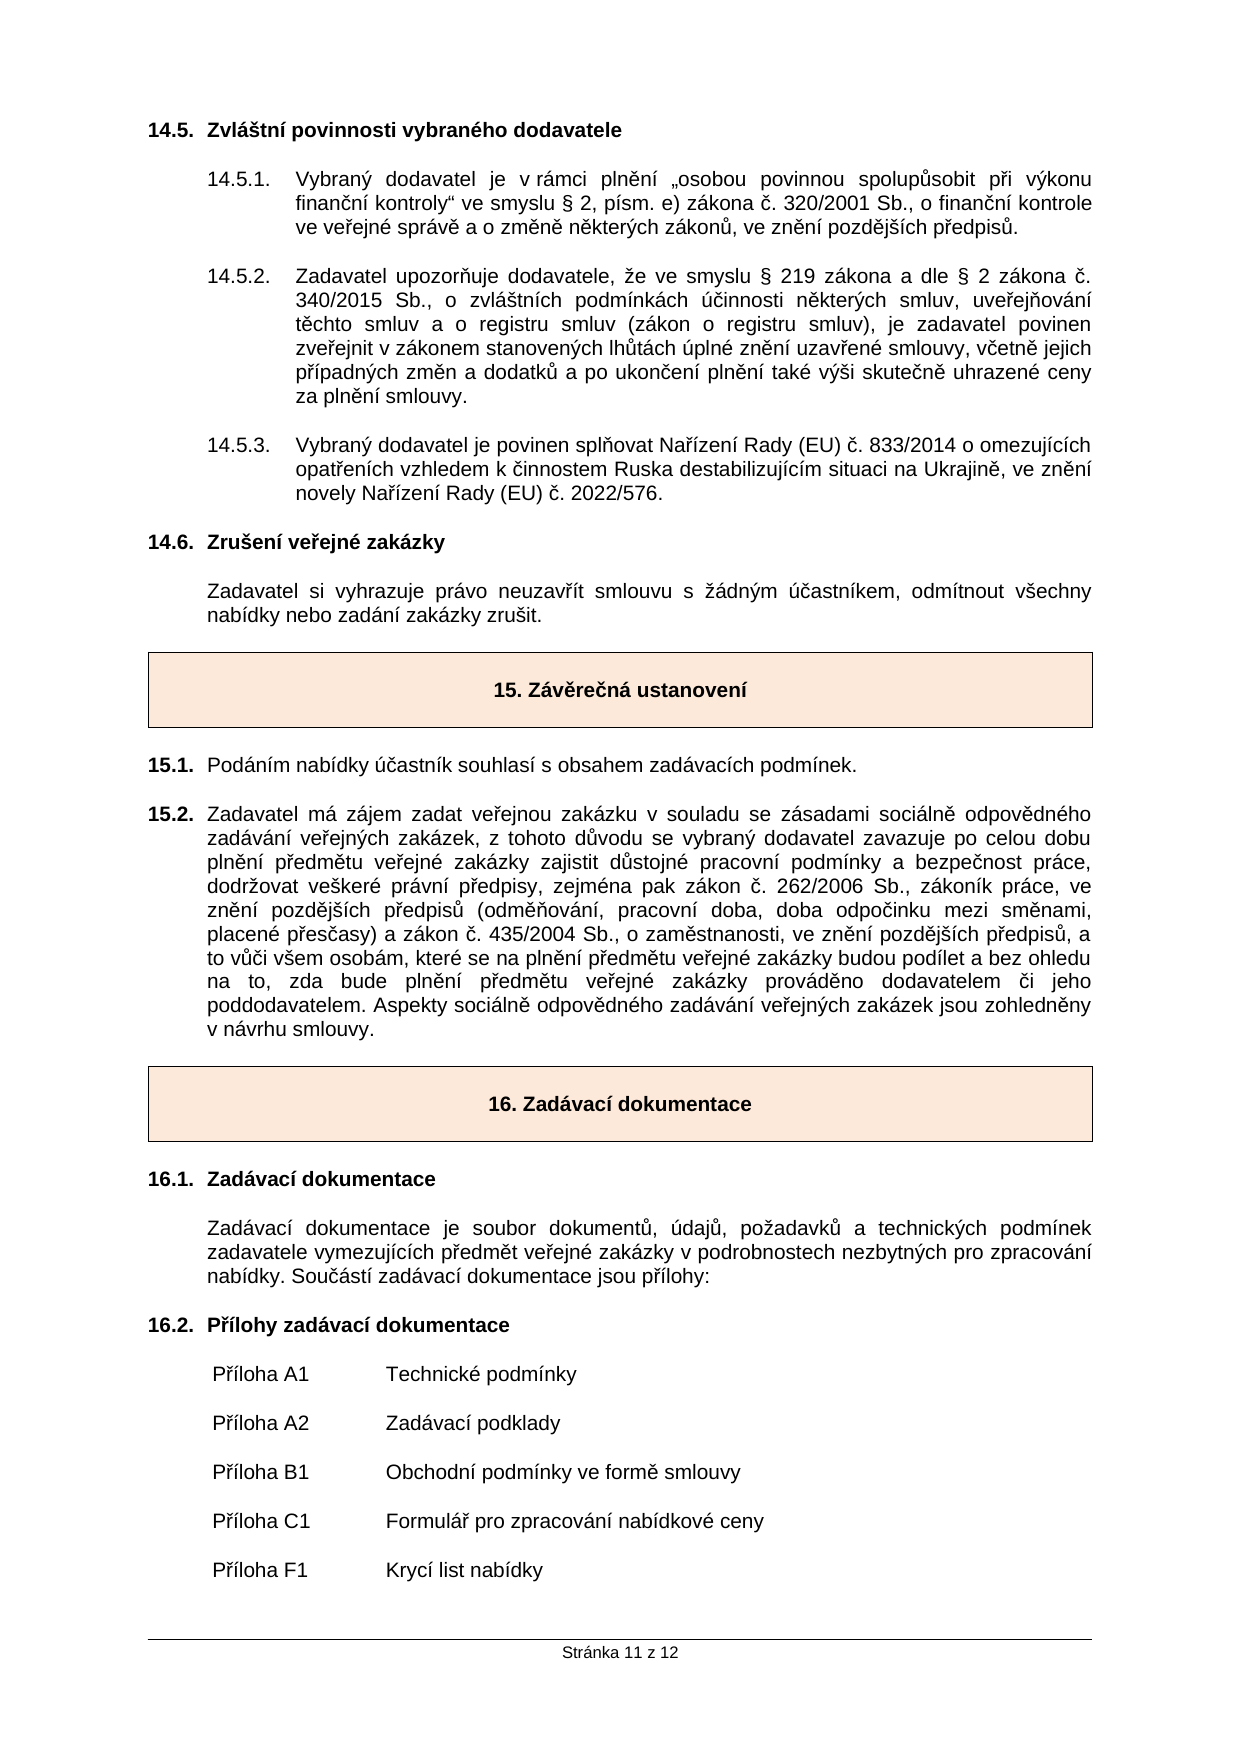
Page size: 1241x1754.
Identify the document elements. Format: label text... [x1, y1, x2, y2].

text Zadávací dokumentace je soubor dokumentů, údajů, požadavků a technických podmínek zadavatele vymezujících předmět veřejné zakázky v podrobnostech nezbytných pro zpracování nabídky. Součástí zadávací dokumentace jsou přílohy: [207, 1216, 1092, 1288]
table_header 16. Zadávací dokumentace [149, 1067, 1092, 1141]
list Zrušení veřejné zakázky [148, 530, 1092, 554]
text Zadavatel si vyhrazuje právo neuzavřít smlouvu s žádným účastníkem, odmítnout všechny nabídky nebo zadání zakázky zrušit. [207, 579, 1092, 627]
list Zadavatel upozorňuje dodavatele, že ve smyslu § 219 zákona a dle § 2 zákona č. 340/2015 Sb., o zvláštních podmínkách účinnosti některých smluv, uveřejňování těchto smluv a o registru smluv (zákon o registru smluv), je zadavatel povinen zveřejnit v zákonem stanovených lhůtách úplné znění uzavřené smlouvy, včetně jejich případných změn a dodatků a po ukončení plnění také výši skutečně uhrazené ceny za plnění smlouvy. [207, 264, 1092, 408]
list Zadavatel má zájem zadat veřejnou zakázku v souladu se zásadami sociálně odpovědného zadávání veřejných zakázek, z tohoto důvodu se vybraný dodavatel zavazuje po celou dobu plnění předmětu veřejné zakázky zajistit důstojné pracovní podmínky a bezpečnost práce, dodržovat veškeré právní předpisy, zejména pak zákon č. 262/2006 Sb., zákoník práce, ve znění pozdějších předpisů (odměňování, pracovní doba, doba odpočinku mezi směnami, placené přesčasy) a zákon č. 435/2004 Sb., o zaměstnanosti, ve znění pozdějších předpisů, a to vůči všem osobám, které se na plnění předmětu veřejné zakázky budou podílet a bez ohledu na to, zda bude plnění předmětu veřejné zakázky prováděno dodavatelem či jeho poddodavatelem. Aspekty sociálně odpovědného zadávání veřejných zakázek jsou zohledněny v návrhu smlouvy. [148, 802, 1092, 1041]
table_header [374, 1337, 1072, 1607]
list Zvláštní povinnosti vybraného dodavatele [148, 118, 1092, 142]
list Vybraný dodavatel je v rámci plnění „osobou povinnou spolupůsobit při výkonu finanční kontroly“ ve smyslu § 2, písm. e) zákona č. 320/2001 Sb., o finanční kontrole ve veřejné správě a o změně některých zákonů, ve znění pozdějších předpisů. [207, 167, 1092, 239]
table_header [168, 1337, 374, 1607]
list Zadávací dokumentace [148, 1167, 1092, 1191]
list Přílohy zadávací dokumentace [148, 1313, 1092, 1337]
list Podáním nabídky účastník souhlasí s obsahem zadávacích podmínek. [148, 753, 1092, 777]
list Vybraný dodavatel je povinen splňovat Nařízení Rady (EU) č. 833/2014 o omezujících opatřeních vzhledem k činnostem Ruska destabilizujícím situaci na Ukrajině, ve znění novely Nařízení Rady (EU) č. 2022/576. [207, 433, 1092, 505]
table_header 15. Závěrečná ustanovení [149, 653, 1092, 727]
